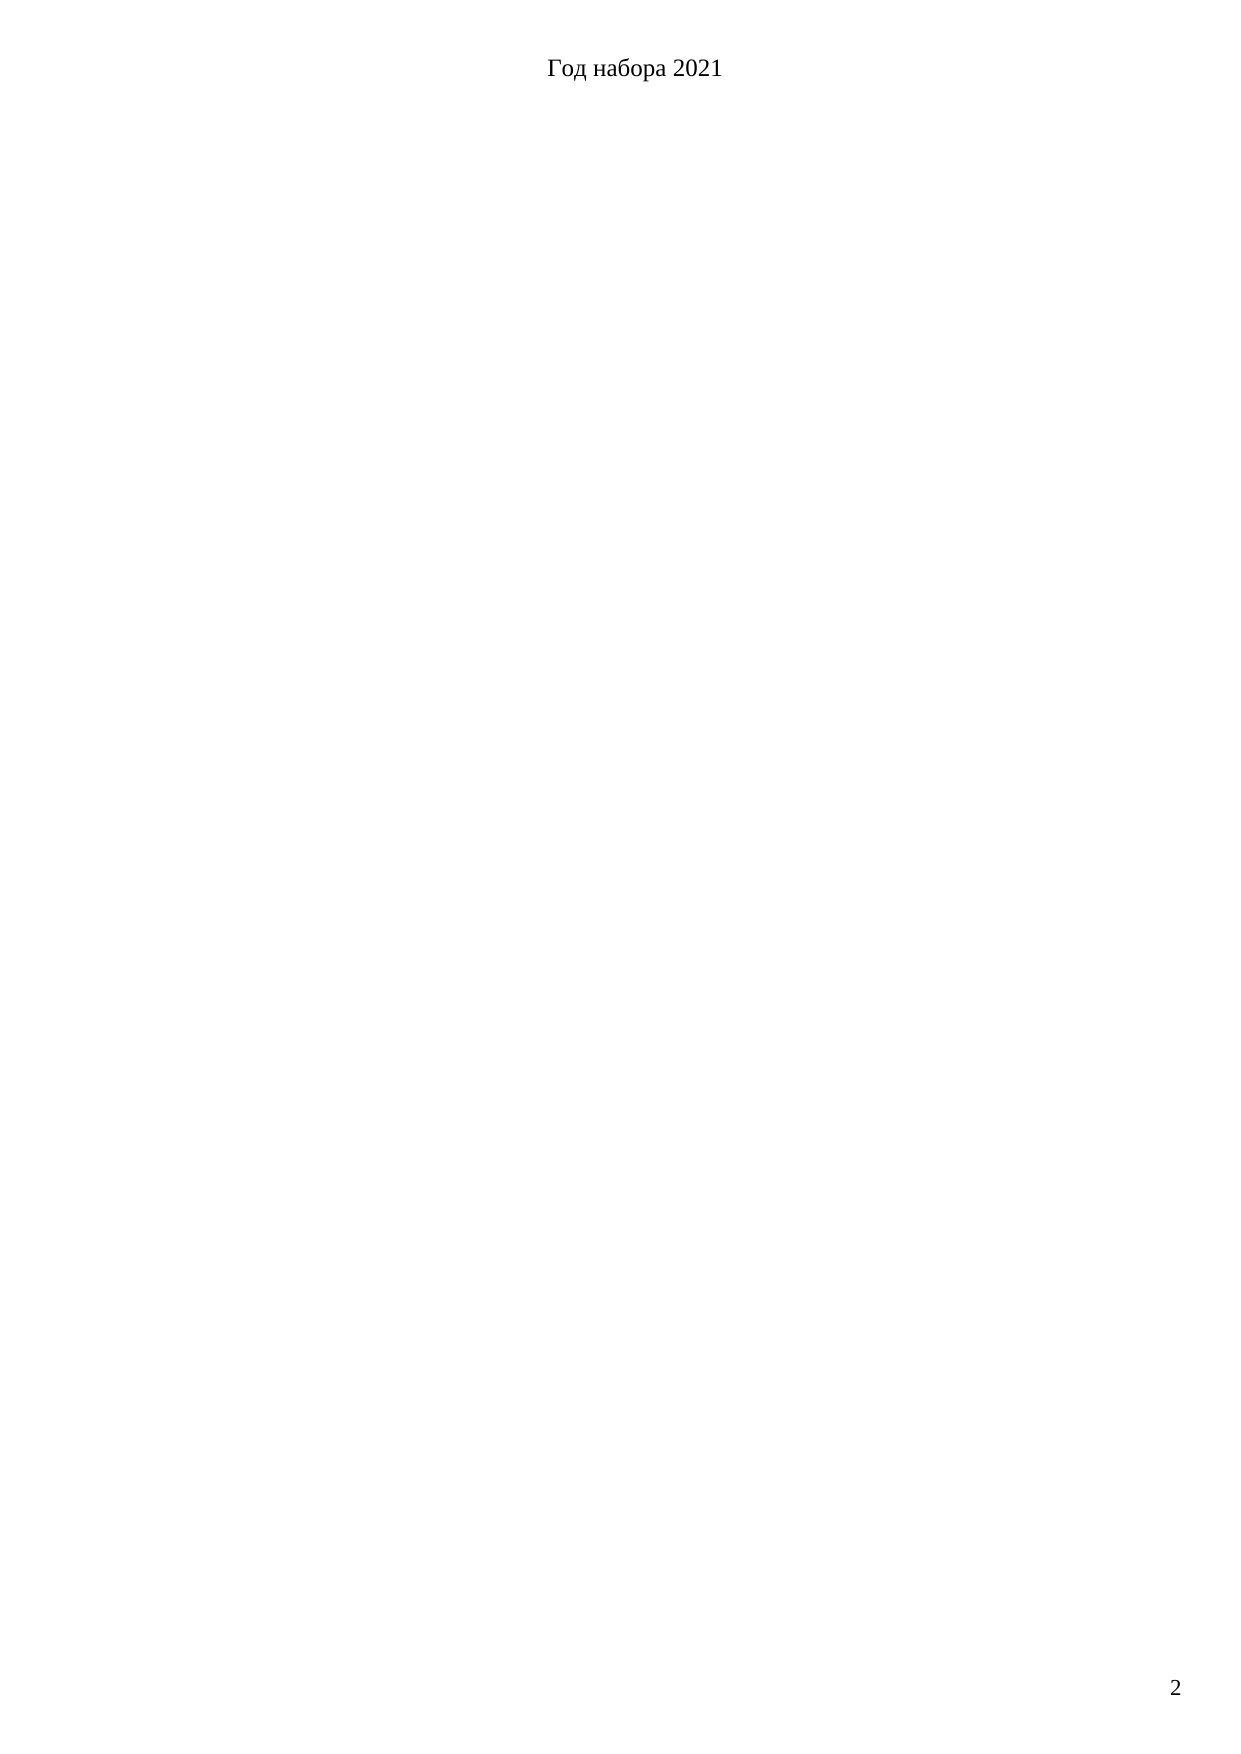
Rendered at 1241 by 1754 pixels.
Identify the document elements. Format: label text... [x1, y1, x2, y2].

text Год набора 2021 [88, 53, 1181, 82]
